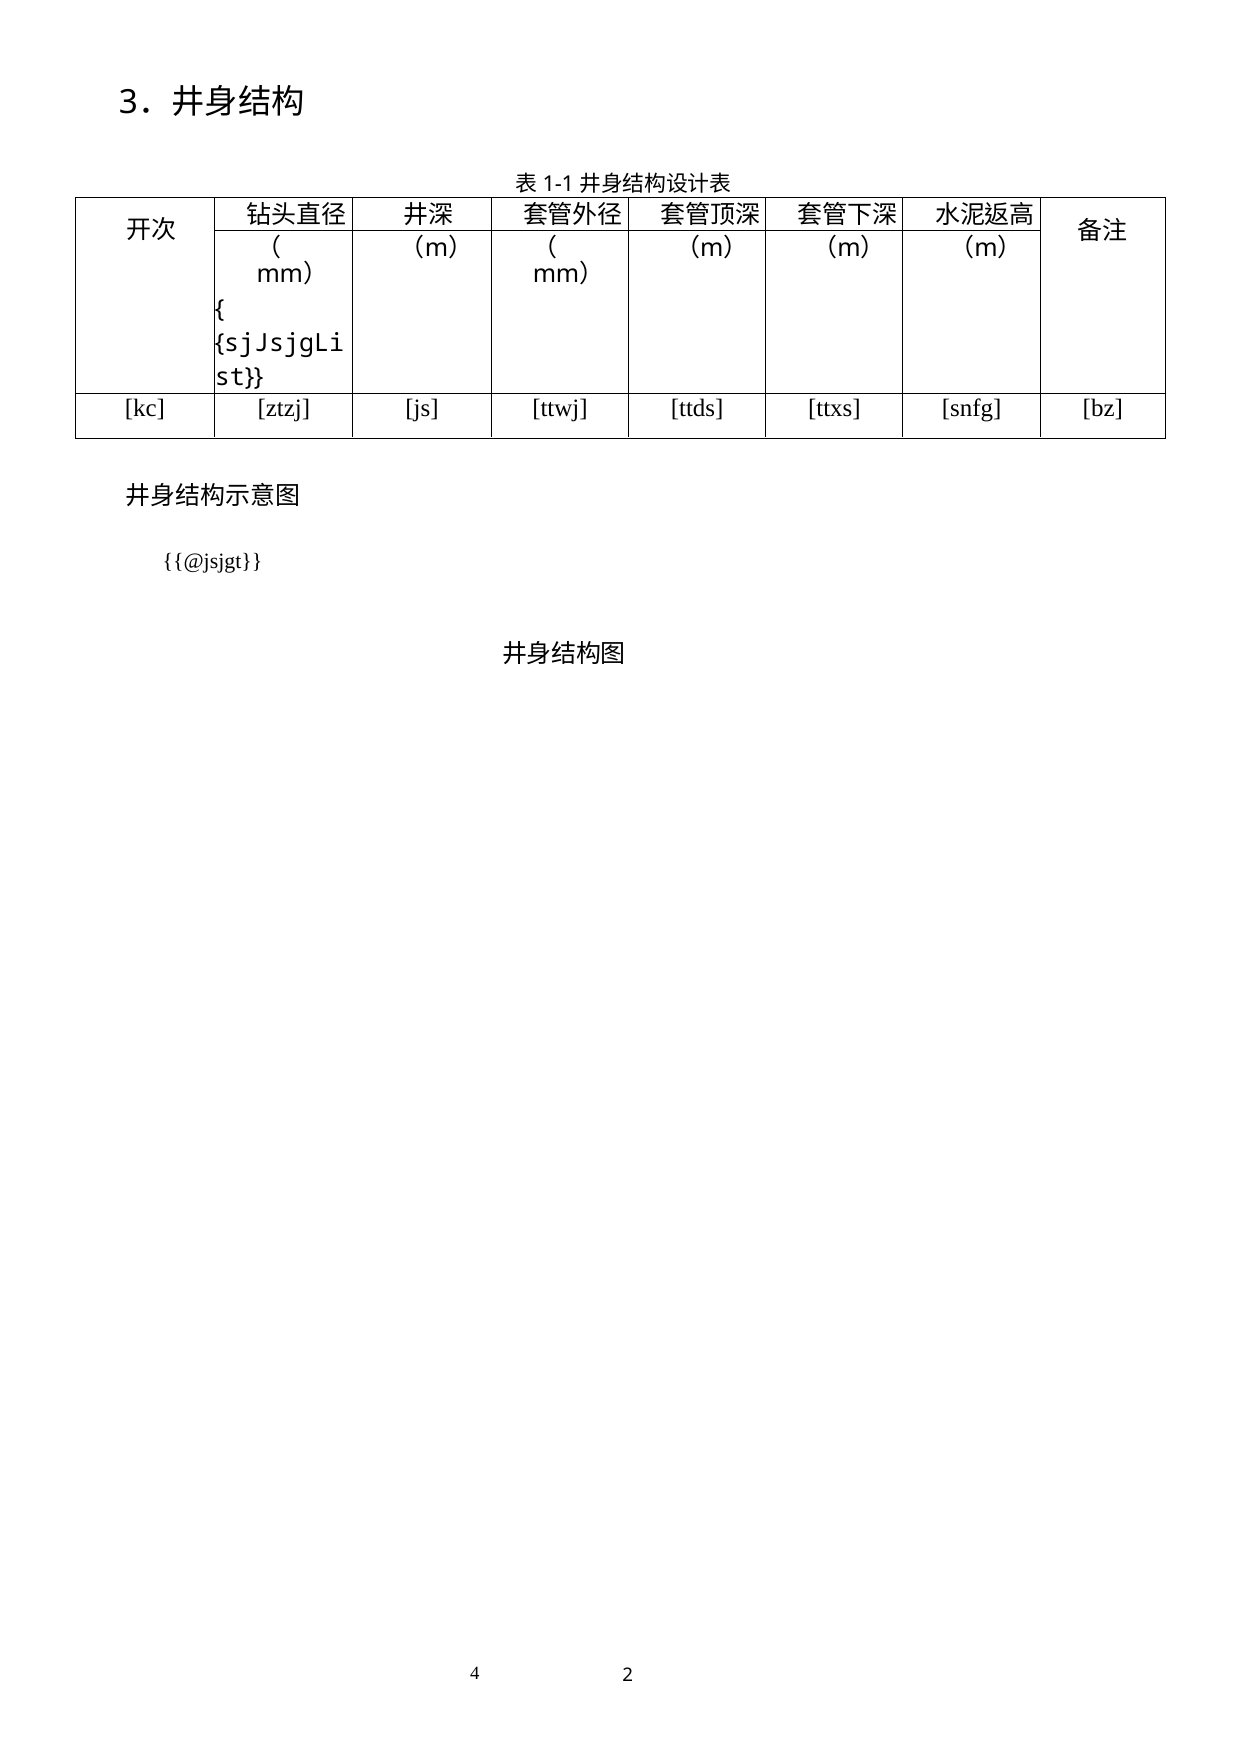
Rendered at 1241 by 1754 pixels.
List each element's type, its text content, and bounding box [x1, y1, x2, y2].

table_cell [js] [353, 394, 491, 437]
table_cell （mm） {{sjJsjgList}} [215, 231, 352, 290]
table_header 套管顶深 [629, 198, 765, 229]
table_cell [ztzj] [215, 394, 352, 437]
table_header 钻头直径 [215, 198, 352, 229]
table_cell [ttds] [629, 394, 765, 437]
text 井身结构图 [496, 636, 1165, 669]
table_cell （m） [766, 231, 902, 392]
table_header 备注 [1041, 198, 1165, 392]
table_cell （m） [629, 231, 765, 392]
table_cell [snfg] [903, 394, 1040, 437]
text {{@jsjgt}} [75, 550, 1165, 573]
table_cell [ttwj] [492, 394, 628, 437]
table_cell [kc] [76, 394, 214, 437]
subtitle 井身结构 [75, 75, 1165, 123]
table_cell （mm） [492, 231, 628, 392]
table_header 井深 [353, 198, 491, 229]
table_header 套管外径 [492, 198, 628, 229]
text 井身结构示意图 [75, 476, 1165, 512]
table_header 套管下深 [766, 198, 902, 229]
table_cell （m） [353, 231, 491, 392]
table_cell [bz] [1041, 394, 1165, 437]
table_header 水泥返高 [903, 198, 1040, 229]
table_cell [ttxs] [766, 394, 902, 437]
table_cell （m） [903, 231, 1040, 392]
table_header 开次 [76, 198, 214, 392]
text 表 1-1 井身结构设计表 [515, 169, 1165, 197]
